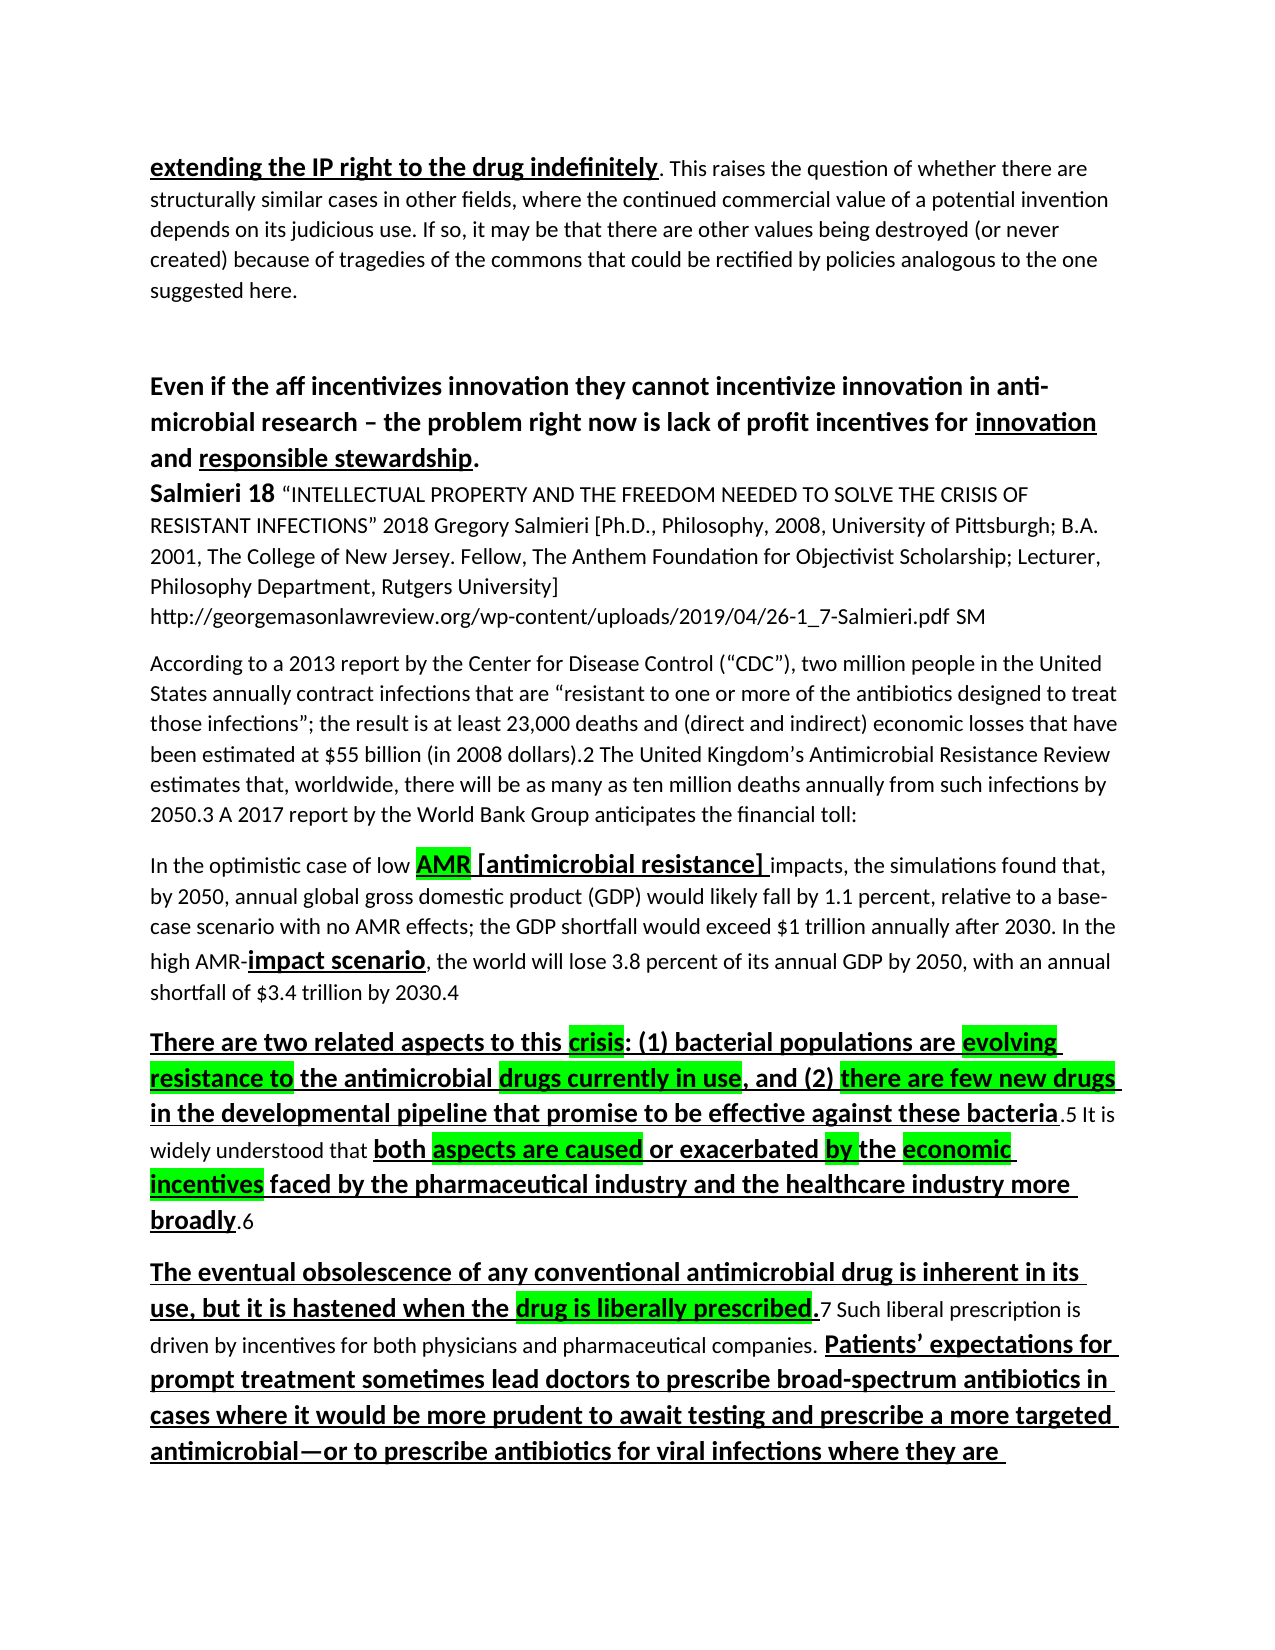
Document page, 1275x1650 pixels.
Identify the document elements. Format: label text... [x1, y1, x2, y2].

subtitle Even if the aff incentivizes innovation they cannot incentivize innovation in anti-microbial research – the problem right now is lack of profit incentives for innovation and responsible stewardship. [150, 369, 1125, 474]
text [150, 1256, 1125, 1467]
text There are two related aspects to this crisis: (1) bacterial populations are evolving resistance to the antimicrobial drugs currently in use, and (2) there are few new drugs in the developmental pipeline that promise to be effective against these bacteria.5 It is widely understood that both aspects are caused or exacerbated by the economic incentives faced by the pharmaceutical industry and the healthcare industry more broadly.6 [150, 1025, 1125, 1236]
text According to a 2013 report by the Center for Disease Control (“CDC”), two million people in the United States annually contract infections that are “resistant to one or more of the antibiotics designed to treat those infections”; the result is at least 23,000 deaths and (direct and indirect) economic losses that have been estimated at $55 billion (in 2008 dollars).2 The United Kingdom’s Antimicrobial Resistance Review estimates that, worldwide, there will be as many as ten million deaths annually from such infections by 2050.3 A 2017 report by the World Bank Group anticipates the financial toll: [150, 649, 1125, 828]
text In the optimistic case of low AMR [antimicrobial resistance] impacts, the simulations found that, by 2050, annual global gross domestic product (GDP) would likely fall by 1.1 percent, relative to a base-case scenario with no AMR effects; the GDP shortfall would exceed $1 trillion annually after 2030. In the high AMR-impact scenario, the world will lose 3.8 percent of its annual GDP by 2050, with an annual shortfall of $3.4 trillion by 2030.4 [150, 847, 1125, 1006]
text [150, 150, 1125, 304]
text Salmieri 18 “INTELLECTUAL PROPERTY AND THE FREEDOM NEEDED TO SOLVE THE CRISIS OF RESISTANT INFECTIONS” 2018 Gregory Salmieri [Ph.D., Philosophy, 2008, University of Pittsburgh; B.A. 2001, The College of New Jersey. Fellow, The Anthem Foundation for Objectivist Scholarship; Lecturer, Philosophy Department, Rutgers University] http://georgemasonlawreview.org/wp-content/uploads/2019/04/26-1_7-Salmieri.pdf SM [150, 476, 1125, 630]
